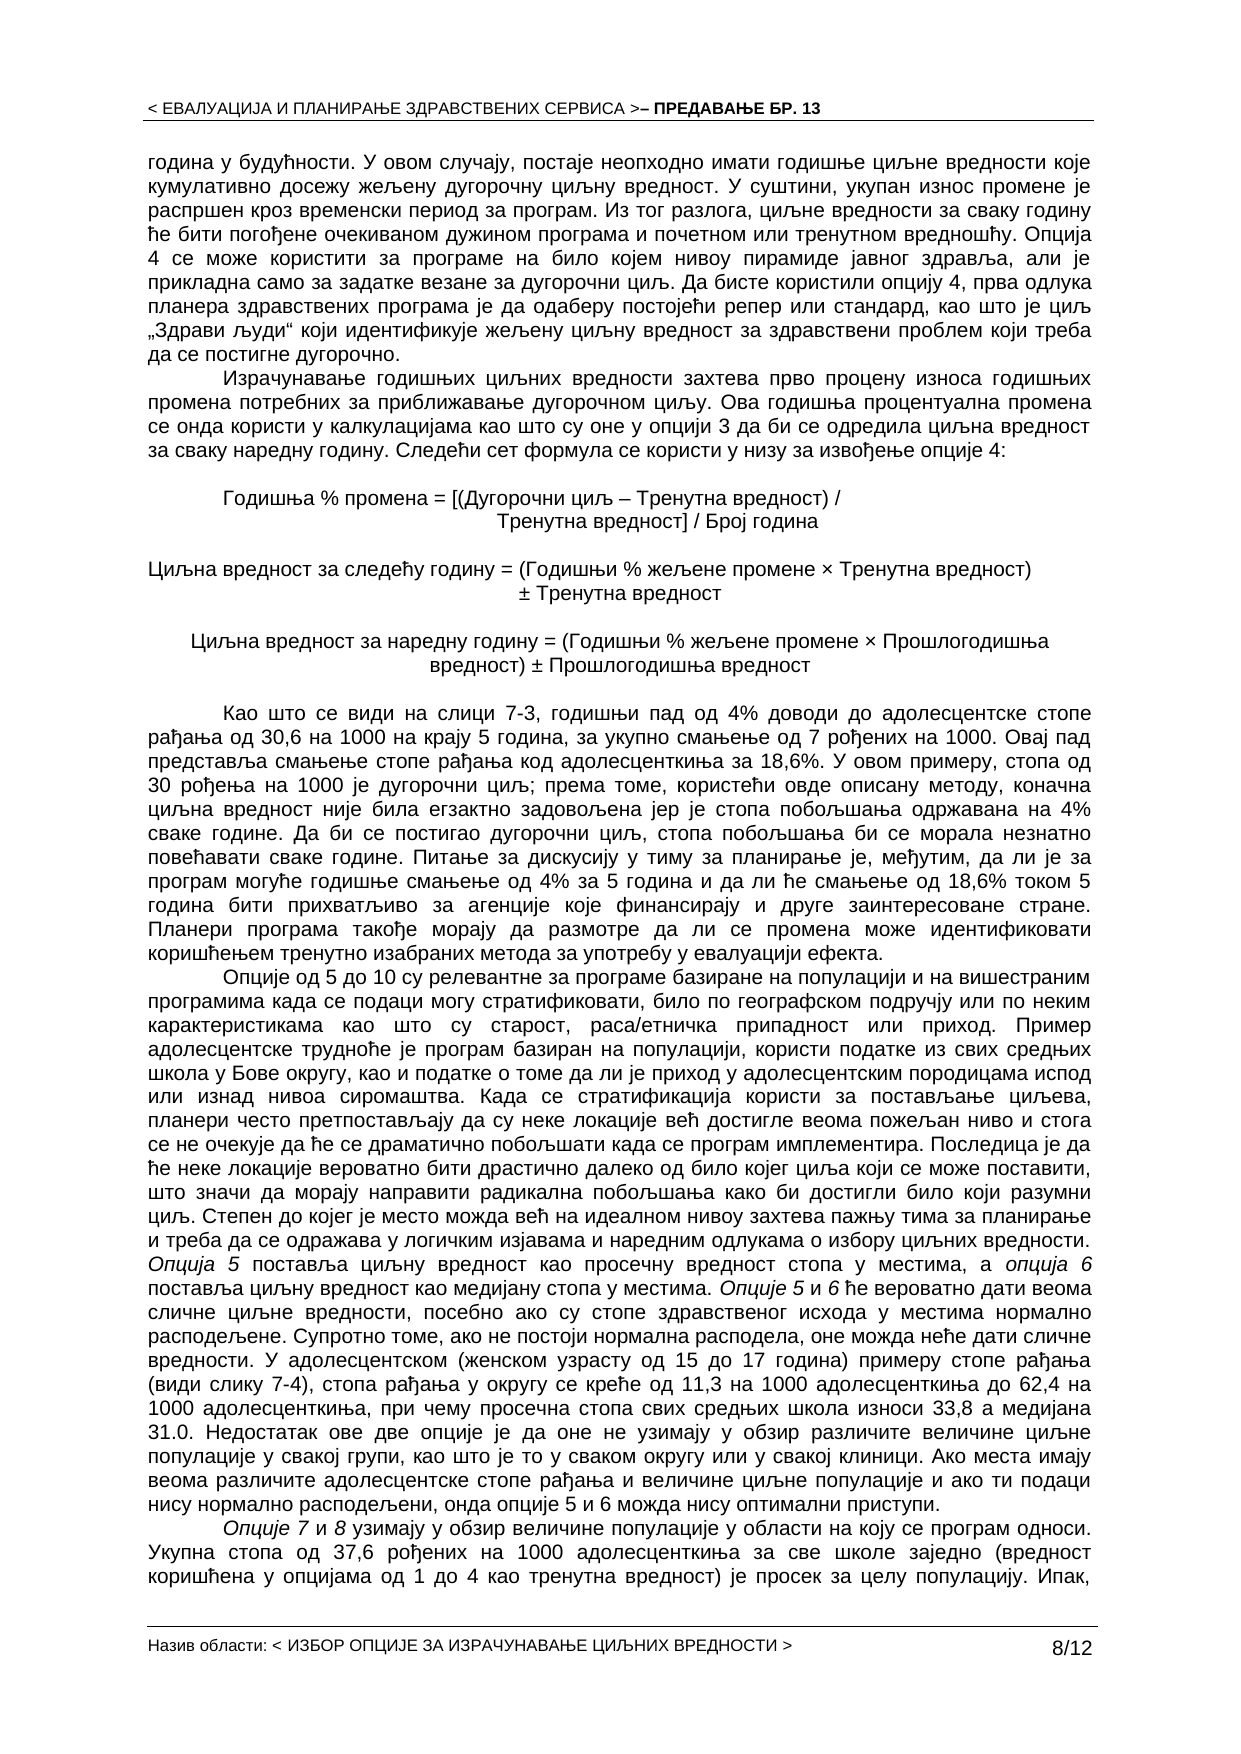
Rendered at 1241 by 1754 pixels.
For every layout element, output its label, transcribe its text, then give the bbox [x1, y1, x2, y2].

text Тренутна вредност] / Број година [148, 509, 1092, 533]
text ± Тренутна вредност [148, 581, 1092, 605]
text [148, 150, 1092, 366]
text Опције од 5 до 10 су релевантне за програме базиране на популацији и на вишестраним програмима када се подаци могу стратификовати, било по географском подручју или по неким карактеристикама као што су старост, раса/етничка припадност или приход. Пример адолесцентске трудноће је програм базиран на популацији, користи податке из свих средњих школа у Бове округу, као и податке о томе да ли је приход у адолесцентским породицама испод или изнад нивоа сиромаштва. Када се стратификација користи за постављање циљева, планери често претпостављају да су неке локације већ достигле веома пожељан ниво и стога се не очекује да ће се драматично побољшати када се програм имплементира. Последица је да ће неке локације вероватно бити драстично далеко од било којег циља који се може поставити, што значи да морају направити радикална побољшања како би достигли било који разумни циљ. Степен до којег је место можда већ на идеалном нивоу захтева пажњу тима за планирање и треба да се одражава у логичким изјавама и наредним одлукама о избору циљних вредности. Опција 5 поставља циљну вредност као просечну вредност стопа у местима, а опција 6 поставља циљну вредност као медијану стопа у местима. Опције 5 и 6 ће вероватно дати веома сличне циљне вредности, посебно ако су стопе здравственог исхода у местима нормално расподељене. Супротно томе, ако не постоји нормална расподела, оне можда неће дати сличне вредности. У адолесцентском (женском узрасту од 15 до 17 година) примеру стопе рађања (види слику 7-4), стопа рађања у округу се креће од 11,3 на 1000 адолесценткиња до 62,4 на 1000 адолесценткиња, при чему просечна стопа свих средњих школа износи 33,8 а медијана 31.0. Недостатак ове две опције је да оне не узимају у обзир различите величине циљне популације у свакој групи, као што је то у сваком округу или у свакој клиници. Ако места имају веома различите адолесцентске стопе рађања и величине циљне популације и ако ти подаци нису нормално расподељени, онда опције 5 и 6 можда нису оптимални приступи. [148, 964, 1092, 1516]
text Израчунавање годишњих циљних вредности захтева прво процену износа годишњих промена потребних за приближавање дугорочном циљу. Ова годишња процентуална промена се онда користи у калкулацијама као што су оне у опцији 3 да би се одредила циљна вредност за сваку наредну годину. Следећи сет формула се користи у низу за извођење опције 4: [148, 366, 1092, 461]
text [148, 1516, 1092, 1587]
text Циљна вредност за наредну годину = (Годишњи % жељене промене × Прошлогодишња вредност) ± Прошлогодишња вредност [148, 629, 1092, 677]
text Циљна вредност за следећу годину = (Годишњи % жељене промене × Тренутна вредност) [148, 557, 1092, 581]
text Годишња % промена = [(Дугорочни циљ – Тренутна вредност) / [148, 485, 1092, 509]
text Као што се види на слици 7-3, годишњи пад од 4% доводи до адолесцентске стопе рађања од 30,6 на 1000 на крају 5 година, за укупно смањење од 7 рођених на 1000. Овај пад представља смањење стопе рађања код адолесценткиња за 18,6%. У овом примеру, стопа од 30 рођења на 1000 је дугорочни циљ; према томе, користећи овде описану методу, коначна циљна вредност није била егзактно задовољена јер је стопа побољшања одржавана на 4% сваке године. Да би се постигао дугорочни циљ, стопа побољшања би се морала незнатно повећавати сваке године. Питање за дискусију у тиму за планирање је, међутим, да ли је за програм могуће годишње смањење од 4% за 5 година и да ли ће смањење од 18,6% током 5 година бити прихватљиво за агенције које финансирају и друге заинтересоване стране. Планери програма такође морају да размотре да ли се промена може идентификовати коришћењем тренутно изабраних метода за употребу у евалуацији ефекта. [148, 701, 1092, 964]
